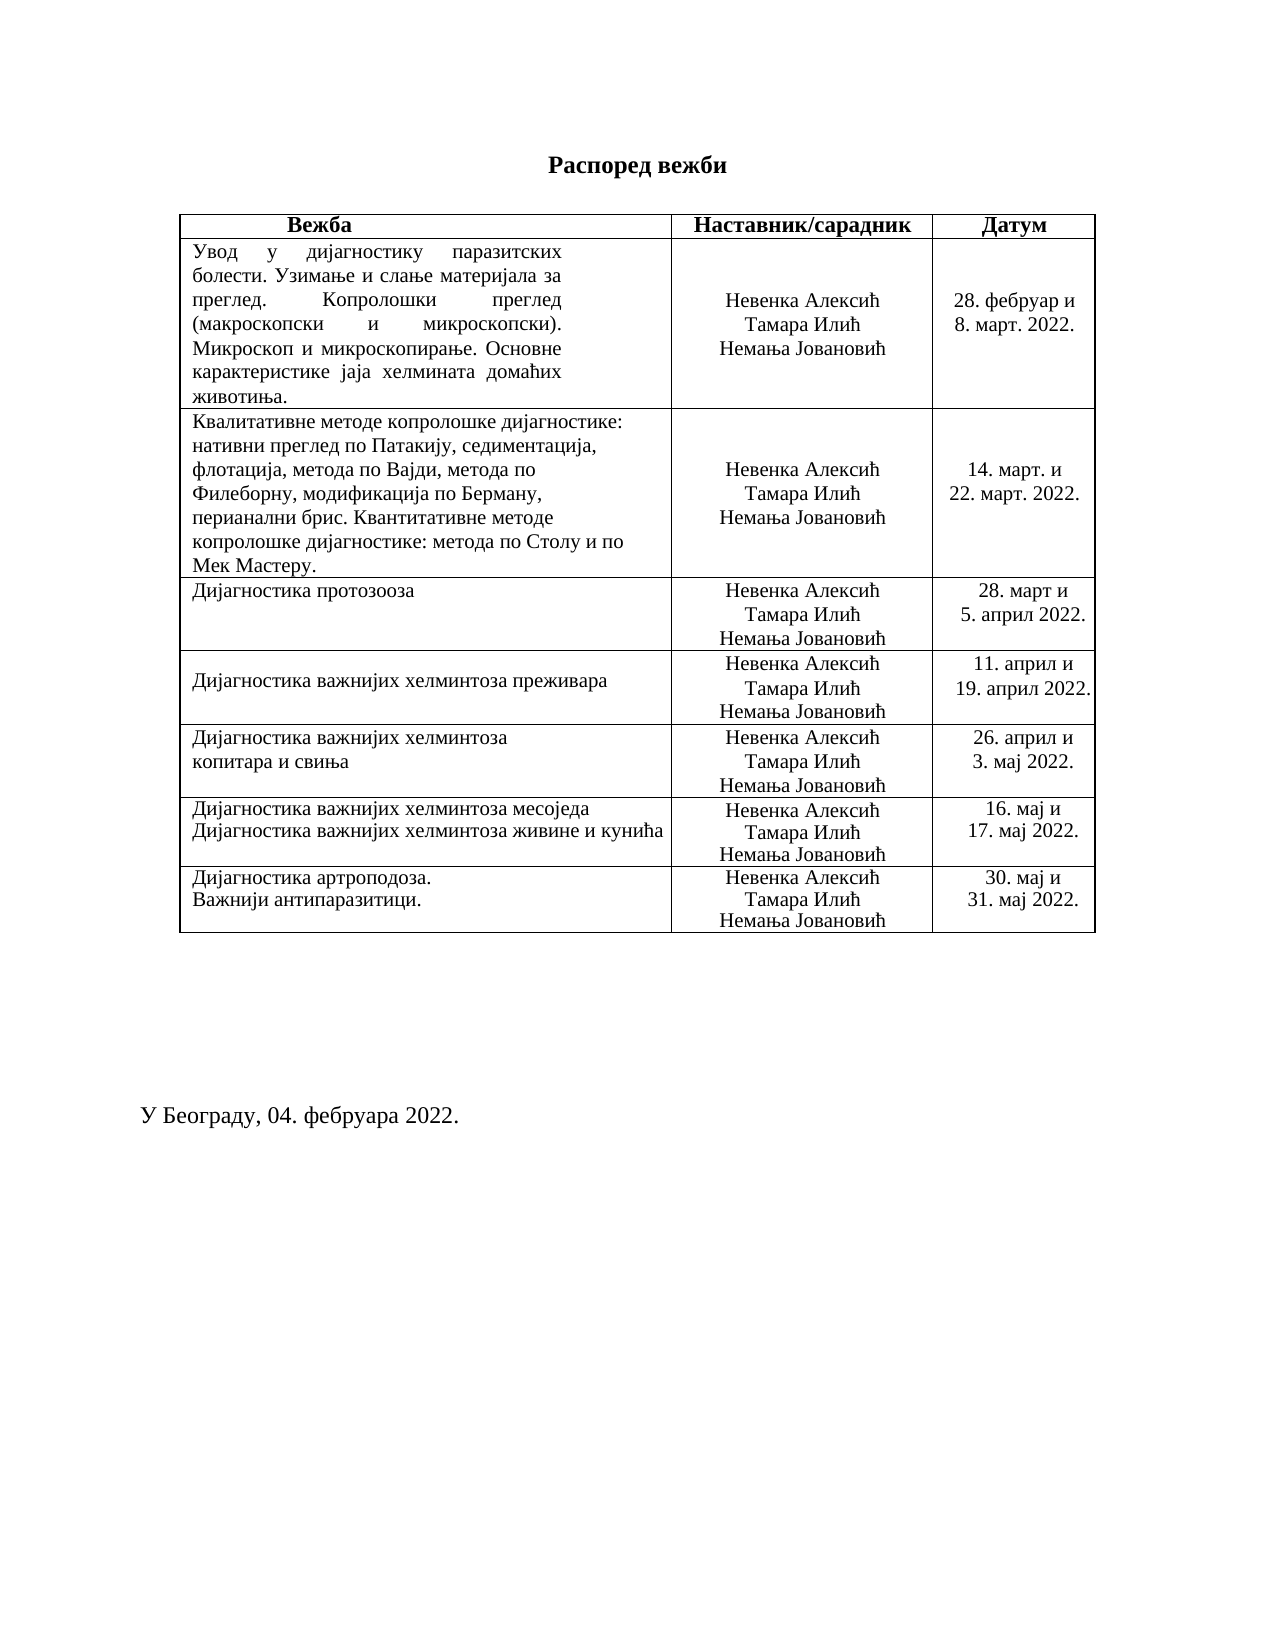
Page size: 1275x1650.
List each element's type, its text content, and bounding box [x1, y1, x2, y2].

table_cell 16. мај и 17. мај 2022. [933, 798, 1094, 866]
table_cell Квалитативне методе копролошке дијагностике: нативни преглед по Патакију, седиментација, флотација, метода по Вајди, метода по Филеборну, модификација по Берману, перианални брис. Квантитативне методе копролошке дијагностике: метода по Столу и по Мек Мастеру. [181, 409, 671, 577]
table_cell Дијагностика важнијих хелминтоза преживара [181, 651, 671, 723]
table_header Вежба [181, 215, 671, 238]
table_header Наставник/сарадник [672, 215, 932, 238]
table_cell Дијагностика артроподоза. Важнији антипаразитици. [181, 867, 671, 932]
table_cell 28. март и 5. април 2022. [933, 578, 1094, 650]
table_cell Невенка Алексић Тамара Илић Немања Јовановић [672, 239, 932, 408]
table_cell 28. фебруар и 8. март. 2022. [933, 239, 1094, 408]
table_cell 14. март. и 22. март. 2022. [933, 409, 1094, 577]
table_cell 30. мај и 31. мај 2022. [933, 867, 1094, 932]
text У Београду, 04. фебруара 2022. [139, 1101, 1108, 1129]
text Распоред вежби [546, 150, 729, 179]
table_cell Невенка Алексић Тамара Илић Немања Јовановић [672, 578, 932, 650]
table_cell Невенка Алексић Тамара Илић Немања Јовановић [672, 651, 932, 723]
table_cell Дијагностика протозооза [181, 578, 671, 650]
table_cell Невенка Алексић Тамара Илић Немања Јовановић [672, 409, 932, 577]
table_cell Невенка Алексић Тамара Илић Немања Јовановић [672, 867, 932, 932]
table_cell Дијагностика важнијих хелминтоза месоједа Дијагностика важнијих хелминтоза живине и кунића [181, 798, 671, 866]
table_header Датум [933, 215, 1094, 238]
table_cell 26. април и 3. мај 2022. [933, 725, 1094, 797]
table_cell Невенка Алексић Тамара Илић Немања Јовановић [672, 798, 932, 866]
table_cell Увод у дијагностику паразитских болести. Узимање и слање материјала за преглед. Копролошки преглед (макроскопски и микроскопски). Микроскоп и микроскопирање. Основне карактеристике јаја хелмината домаћих животиња. [181, 239, 671, 408]
table_cell 11. април и 19. април 2022. [933, 651, 1094, 723]
table_cell Дијагностика важнијих хелминтоза копитара и свиња [181, 725, 671, 797]
table_cell Невенка Алексић Тамара Илић Немања Јовановић [672, 725, 932, 797]
